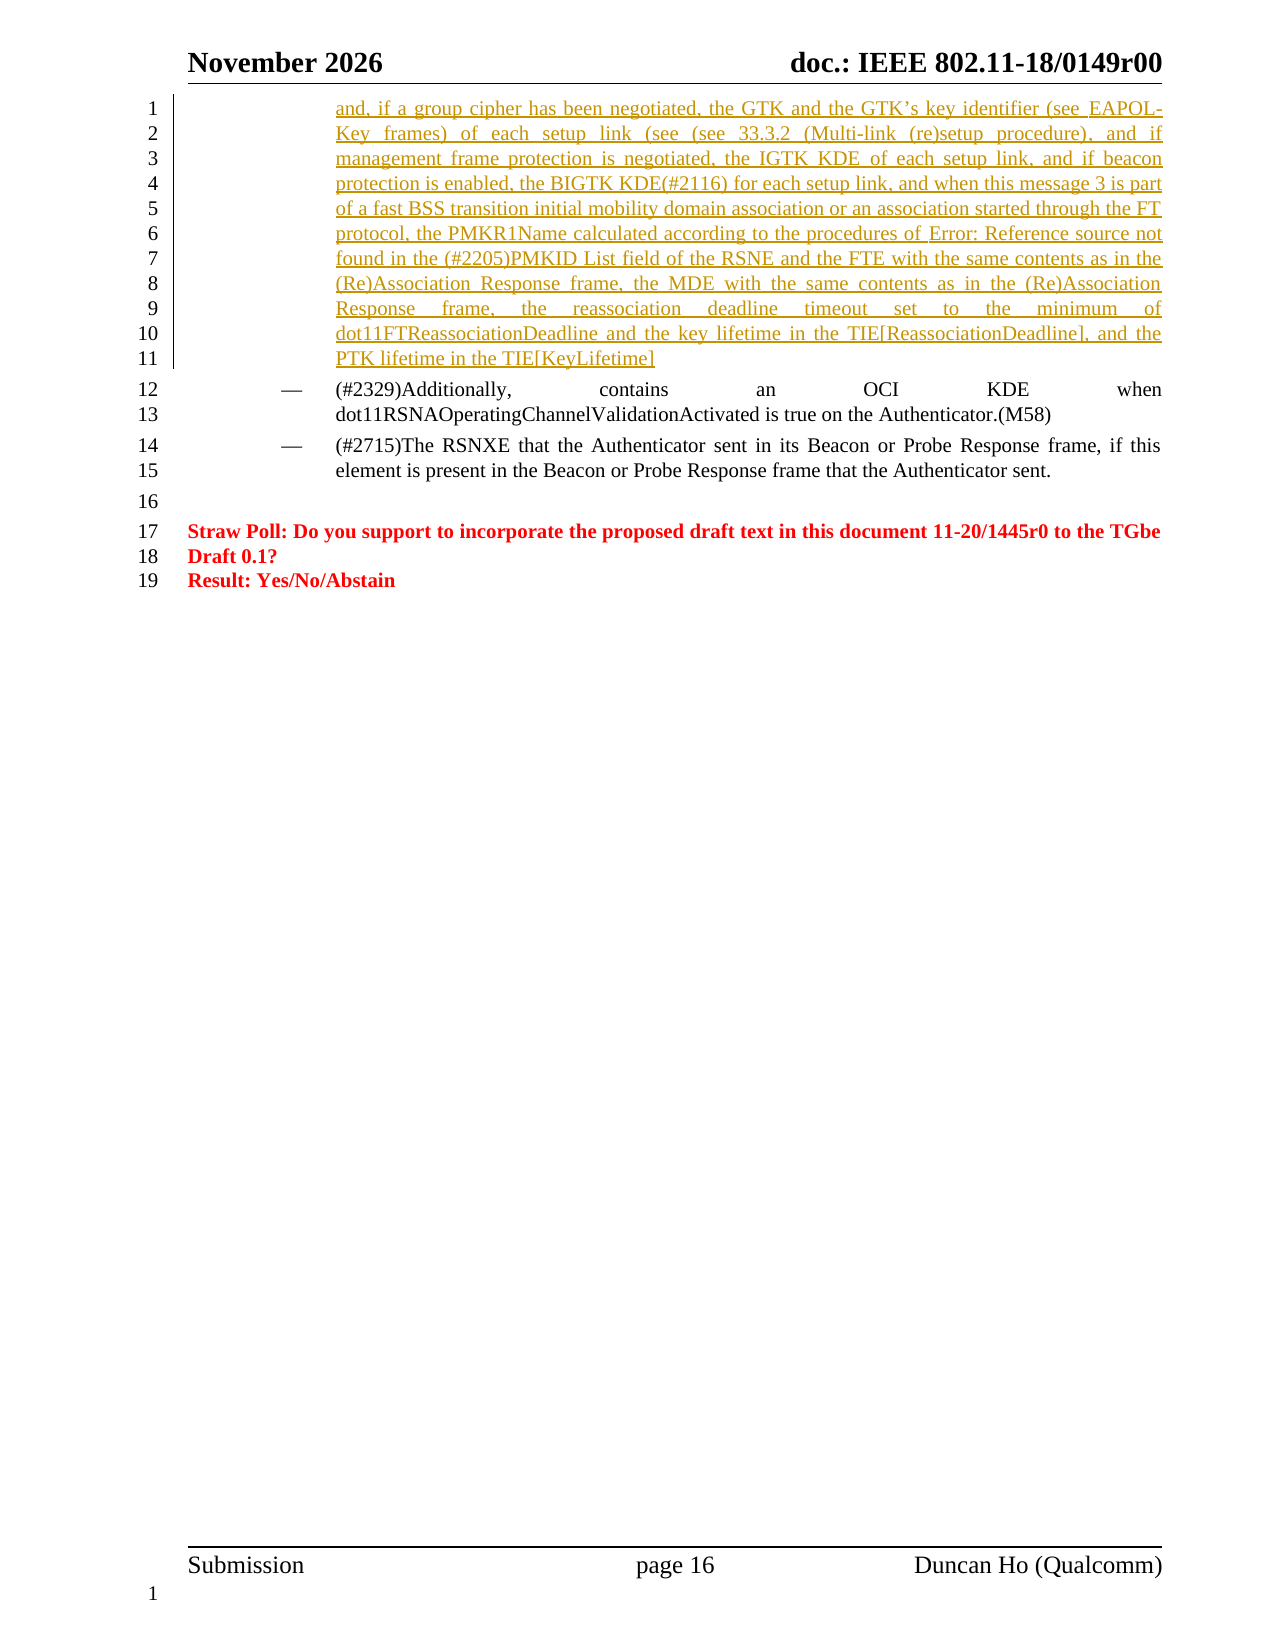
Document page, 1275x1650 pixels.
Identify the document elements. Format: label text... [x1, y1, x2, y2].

text Result: Yes/No/Abstain [187, 568, 1162, 592]
list (#2329)Additionally, contains an OCI KDE when dot11RSNAOperatingChannelValidationActivated is true on the Authenticator.(M58) [281, 376, 1162, 426]
list (#2715)The RSNXE that the Authenticator sent in its Beacon or Probe Response frame, if this element is present in the Beacon or Probe Response frame that the Authenticator sent. [281, 432, 1162, 482]
text Straw Poll: Do you support to incorporate the proposed draft text in this document 11-20/1445r0 to the TGbe Draft 0.1? [187, 519, 1162, 568]
